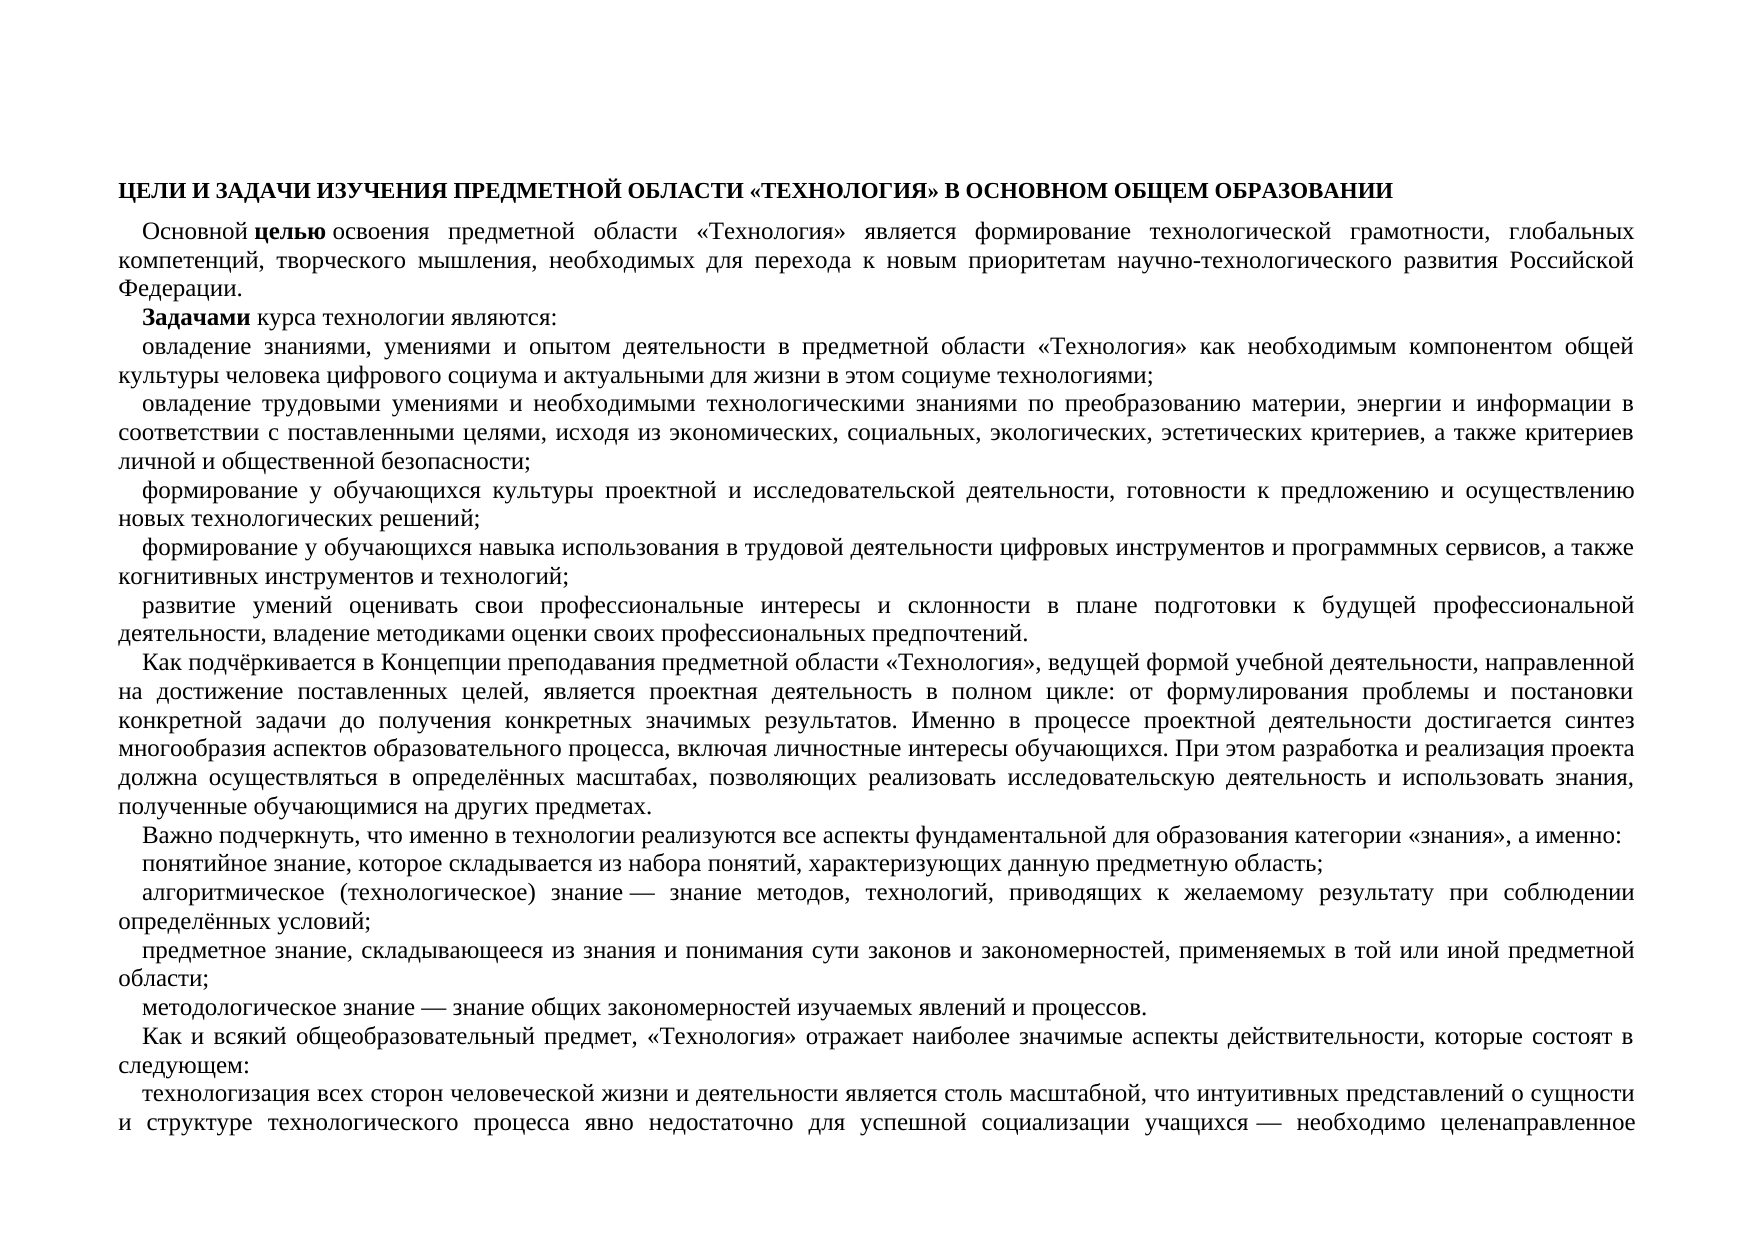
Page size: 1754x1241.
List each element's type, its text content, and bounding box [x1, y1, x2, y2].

text алгоритмическое (технологическое) знание — знание методов, технологий, приводящих к желаемому результату при соблюдении определённых условий; [118, 877, 1636, 935]
text формирование у обучающихся культуры проектной и исследовательской деятельности, готовности к предложению и осуществлению новых технологических решений; [118, 475, 1636, 532]
text овладение знаниями, умениями и опытом деятельности в предметной области «Технология» как необходимым компонентом общей культуры человека цифрового социума и актуальными для жизни в этом социуме технологиями; [118, 331, 1636, 388]
text формирование у обучающихся навыка использования в трудовой деятельности цифровых инструментов и программных сервисов, а также когнитивных инструментов и технологий; [118, 532, 1636, 590]
text методологическое знание — знание общих закономерностей изучаемых явлений и процессов. [118, 992, 1636, 1021]
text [118, 1078, 1636, 1136]
text развитие умений оценивать свои профессиональные интересы и склонности в плане подготовки к будущей профессиональной деятельности, владение методиками оценки своих профессиональных предпочтений. [118, 590, 1636, 647]
text предметное знание, складывающееся из знания и понимания сути законов и закономерностей, применяемых в той или иной предметной области; [118, 935, 1636, 992]
text ЦЕЛИ И ЗАДАЧИ ИЗУЧЕНИЯ ПРЕДМЕТНОЙ ОБЛАСТИ «ТЕХНОЛОГИЯ» В ОСНОВНОМ ОБЩЕМ ОБРАЗОВАНИИ [118, 177, 1636, 203]
text Задачами курса технологии являются: [118, 302, 1636, 331]
text Как и всякий общеобразовательный предмет, «Технология» отражает наиболее значимые аспекты действительности, которые состоят в следующем: [118, 1021, 1636, 1078]
text Основной целью освоения предметной области «Технология» является формирование технологической грамотности, глобальных компетенций, творческого мышления, необходимых для перехода к новым приоритетам научно-технологического развития Российской Федерации. [118, 216, 1636, 302]
text Как подчёркивается в Концепции преподавания предметной области «Технология», ведущей формой учебной деятельности, направленной на достижение поставленных целей, является проектная деятельность в полном цикле: от формулирования проблемы и постановки конкретной задачи до получения конкретных значимых результатов. Именно в процессе проектной деятельности достигается синтез многообразия аспектов образовательного процесса, включая личностные интересы обучающихся. При этом разработка и реализация проекта должна осуществляться в определённых масштабах, позволяющих реализовать исследовательскую деятельность и использовать знания, полученные обучающимися на других предметах. [118, 647, 1636, 820]
text понятийное знание, которое складывается из набора понятий, характеризующих данную предметную область; [118, 848, 1636, 877]
text Важно подчеркнуть, что именно в технологии реализуются все аспекты фундаментальной для образования категории «знания», а именно: [118, 820, 1636, 848]
text овладение трудовыми умениями и необходимыми технологическими знаниями по преобразованию материи, энергии и информации в соответствии с поставленными целями, исходя из экономических, социальных, экологических, эстетических критериев, а также критериев личной и общественной безопасности; [118, 388, 1636, 475]
